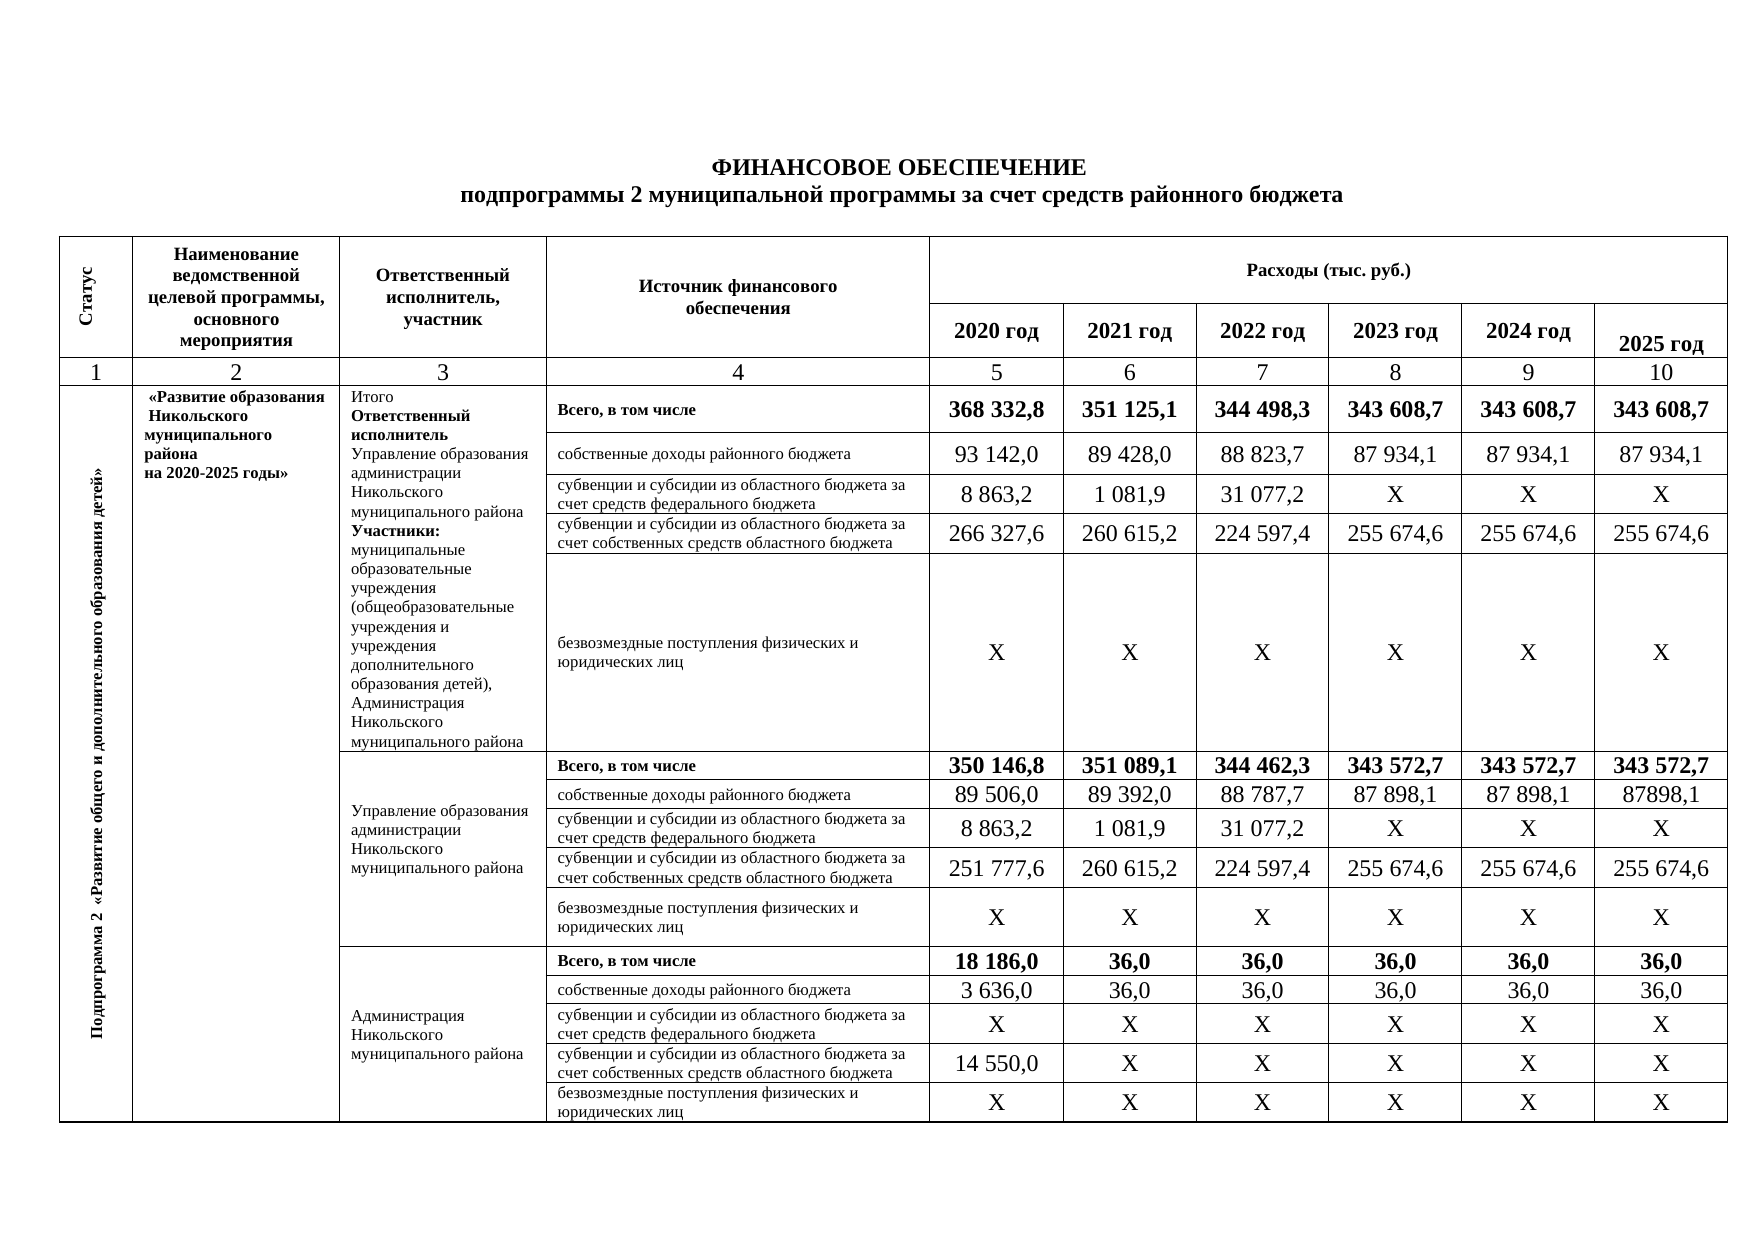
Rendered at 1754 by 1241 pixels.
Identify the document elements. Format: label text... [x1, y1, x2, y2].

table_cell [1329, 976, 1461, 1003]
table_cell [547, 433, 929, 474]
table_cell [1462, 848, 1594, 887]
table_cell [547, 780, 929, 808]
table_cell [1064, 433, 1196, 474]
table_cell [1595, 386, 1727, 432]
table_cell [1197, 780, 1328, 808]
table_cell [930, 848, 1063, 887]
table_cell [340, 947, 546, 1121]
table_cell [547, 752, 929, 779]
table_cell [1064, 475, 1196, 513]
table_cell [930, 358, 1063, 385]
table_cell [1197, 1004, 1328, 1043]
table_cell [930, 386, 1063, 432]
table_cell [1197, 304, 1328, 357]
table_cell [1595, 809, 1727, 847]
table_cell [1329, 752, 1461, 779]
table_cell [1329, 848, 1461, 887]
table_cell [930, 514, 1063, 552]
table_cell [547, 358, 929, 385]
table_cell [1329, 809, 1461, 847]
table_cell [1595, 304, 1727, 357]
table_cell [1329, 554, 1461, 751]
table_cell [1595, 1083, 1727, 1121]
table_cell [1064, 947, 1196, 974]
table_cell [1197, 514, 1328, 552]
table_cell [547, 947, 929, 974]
text подпрограммы 2 муниципальной программы за счет средств районного бюджета [118, 180, 1680, 208]
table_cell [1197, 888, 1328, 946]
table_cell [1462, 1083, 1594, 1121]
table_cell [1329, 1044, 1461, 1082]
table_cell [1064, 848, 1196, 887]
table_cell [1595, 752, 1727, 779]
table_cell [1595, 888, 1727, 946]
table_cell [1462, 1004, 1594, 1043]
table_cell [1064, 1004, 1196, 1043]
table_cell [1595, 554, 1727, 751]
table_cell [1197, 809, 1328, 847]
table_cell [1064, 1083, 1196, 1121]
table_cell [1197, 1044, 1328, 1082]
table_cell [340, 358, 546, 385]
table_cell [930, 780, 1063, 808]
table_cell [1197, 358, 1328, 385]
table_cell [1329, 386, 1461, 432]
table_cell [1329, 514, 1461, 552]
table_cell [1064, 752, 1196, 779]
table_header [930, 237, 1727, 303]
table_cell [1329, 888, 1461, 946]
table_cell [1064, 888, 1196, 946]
text ФИНАНСОВОЕ ОБЕСПЕЧЕНИЕ [118, 153, 1680, 180]
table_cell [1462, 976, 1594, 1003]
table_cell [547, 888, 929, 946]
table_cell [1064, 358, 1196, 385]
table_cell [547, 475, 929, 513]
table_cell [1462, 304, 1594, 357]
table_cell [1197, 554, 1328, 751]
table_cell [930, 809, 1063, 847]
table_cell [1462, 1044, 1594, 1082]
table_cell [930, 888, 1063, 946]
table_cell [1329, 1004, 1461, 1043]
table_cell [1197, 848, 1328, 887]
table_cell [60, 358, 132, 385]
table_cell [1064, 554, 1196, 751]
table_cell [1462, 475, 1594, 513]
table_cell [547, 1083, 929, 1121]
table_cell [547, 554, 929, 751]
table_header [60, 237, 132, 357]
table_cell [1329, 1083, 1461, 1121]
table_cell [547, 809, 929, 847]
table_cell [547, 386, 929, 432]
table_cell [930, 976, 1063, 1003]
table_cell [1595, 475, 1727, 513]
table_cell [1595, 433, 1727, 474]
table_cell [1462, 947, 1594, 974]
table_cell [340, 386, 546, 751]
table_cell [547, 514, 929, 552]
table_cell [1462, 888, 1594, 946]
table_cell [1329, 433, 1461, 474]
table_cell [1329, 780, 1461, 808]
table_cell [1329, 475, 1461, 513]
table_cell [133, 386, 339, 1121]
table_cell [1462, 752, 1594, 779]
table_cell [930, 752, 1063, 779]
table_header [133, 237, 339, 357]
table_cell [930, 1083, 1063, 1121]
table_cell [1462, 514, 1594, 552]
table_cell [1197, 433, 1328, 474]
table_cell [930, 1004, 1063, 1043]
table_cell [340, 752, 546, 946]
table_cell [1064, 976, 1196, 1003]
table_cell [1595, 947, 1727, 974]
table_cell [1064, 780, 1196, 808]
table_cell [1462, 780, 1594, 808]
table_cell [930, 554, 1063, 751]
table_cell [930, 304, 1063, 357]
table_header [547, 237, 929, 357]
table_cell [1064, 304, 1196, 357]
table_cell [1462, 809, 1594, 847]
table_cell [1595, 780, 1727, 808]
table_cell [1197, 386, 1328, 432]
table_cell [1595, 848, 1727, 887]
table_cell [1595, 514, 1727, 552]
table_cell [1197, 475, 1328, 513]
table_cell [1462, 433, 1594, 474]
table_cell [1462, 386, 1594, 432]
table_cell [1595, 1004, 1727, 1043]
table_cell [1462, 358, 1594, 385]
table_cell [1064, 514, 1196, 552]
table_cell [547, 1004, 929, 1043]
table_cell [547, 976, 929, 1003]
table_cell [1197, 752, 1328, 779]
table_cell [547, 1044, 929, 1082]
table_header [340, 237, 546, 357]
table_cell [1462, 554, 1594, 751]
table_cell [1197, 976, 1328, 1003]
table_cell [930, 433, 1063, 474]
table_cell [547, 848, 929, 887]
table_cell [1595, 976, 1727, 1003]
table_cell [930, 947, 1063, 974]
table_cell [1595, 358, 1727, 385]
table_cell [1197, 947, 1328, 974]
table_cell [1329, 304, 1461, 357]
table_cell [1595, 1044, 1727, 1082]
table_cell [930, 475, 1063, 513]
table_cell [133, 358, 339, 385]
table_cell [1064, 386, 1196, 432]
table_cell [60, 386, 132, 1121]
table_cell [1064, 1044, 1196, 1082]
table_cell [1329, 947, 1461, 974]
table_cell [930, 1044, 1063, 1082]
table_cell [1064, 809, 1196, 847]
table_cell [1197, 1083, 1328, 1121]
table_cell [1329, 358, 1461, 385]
